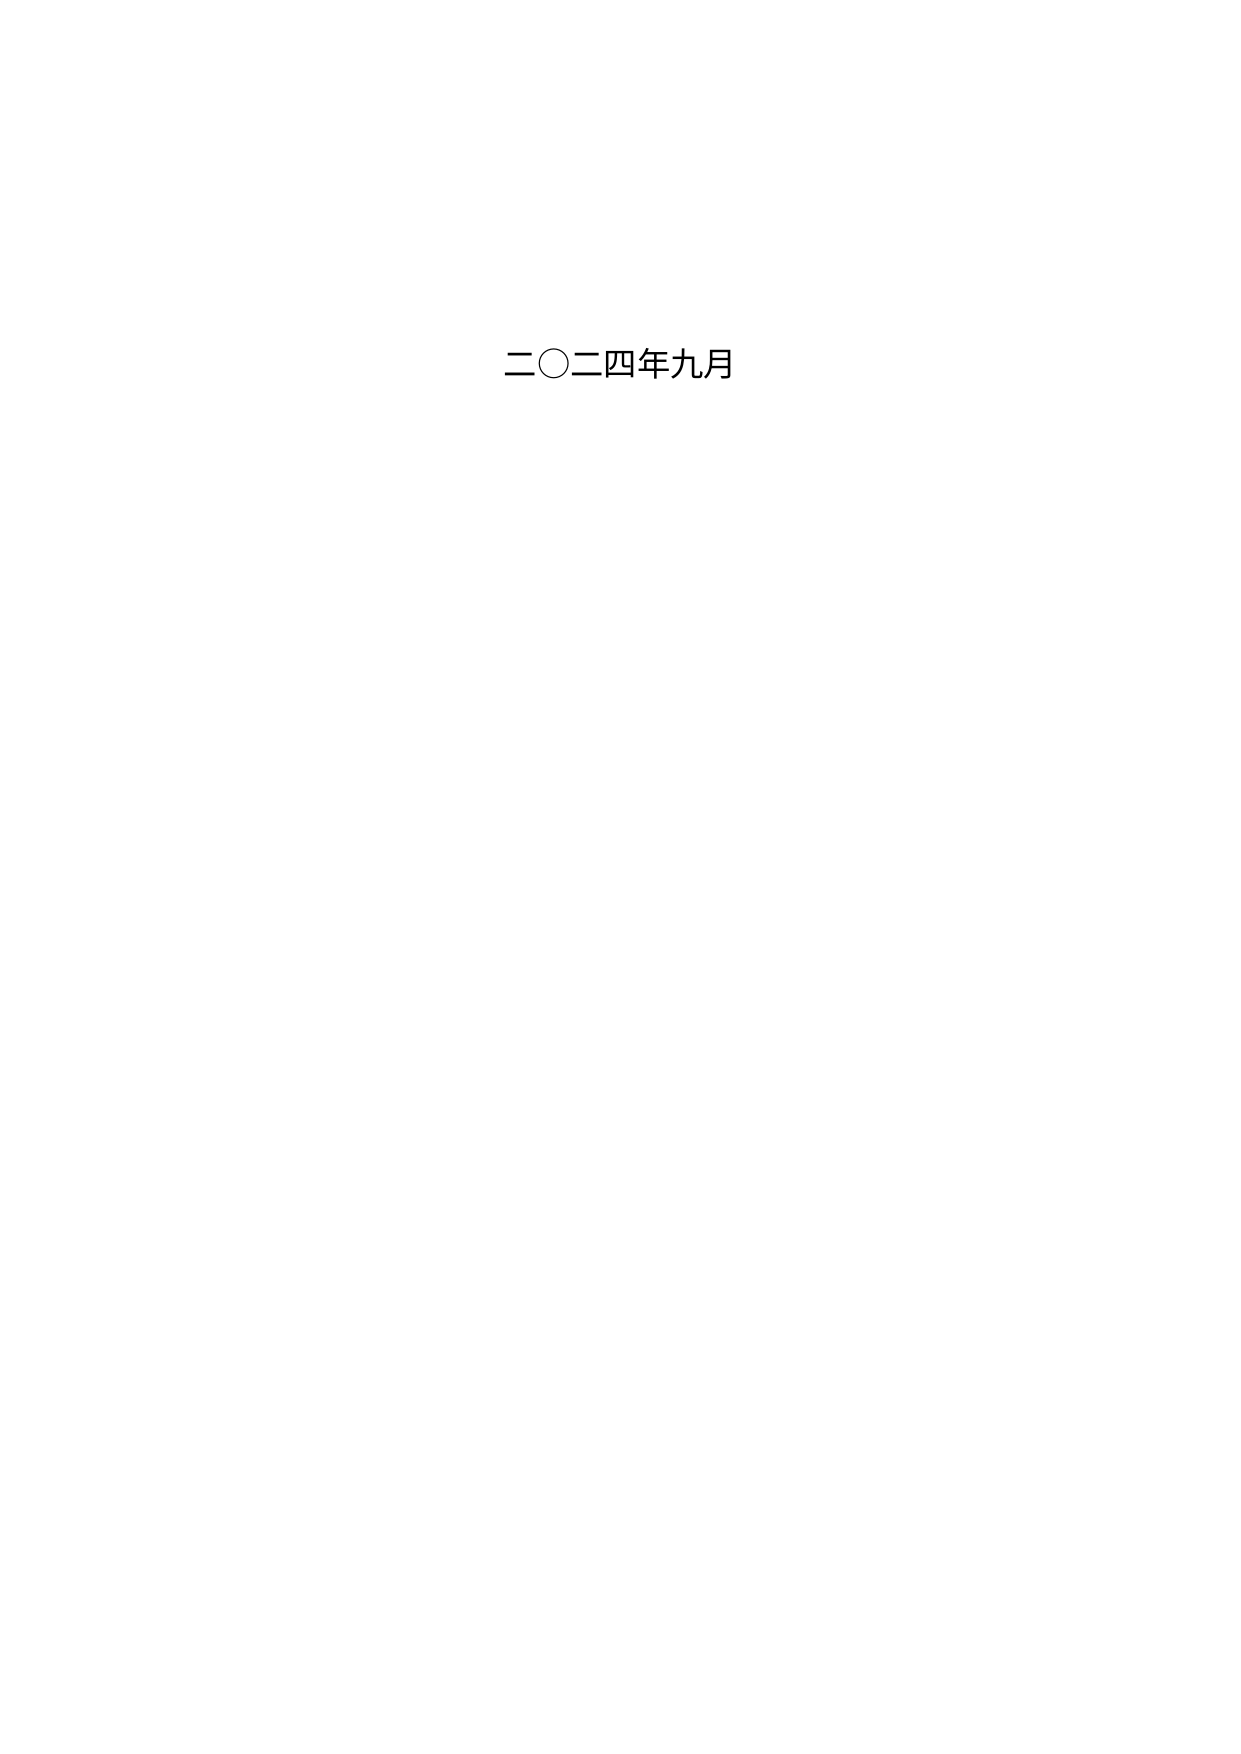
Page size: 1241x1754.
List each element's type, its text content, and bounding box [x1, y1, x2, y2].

text 二○二四年九月 [187, 337, 1053, 386]
